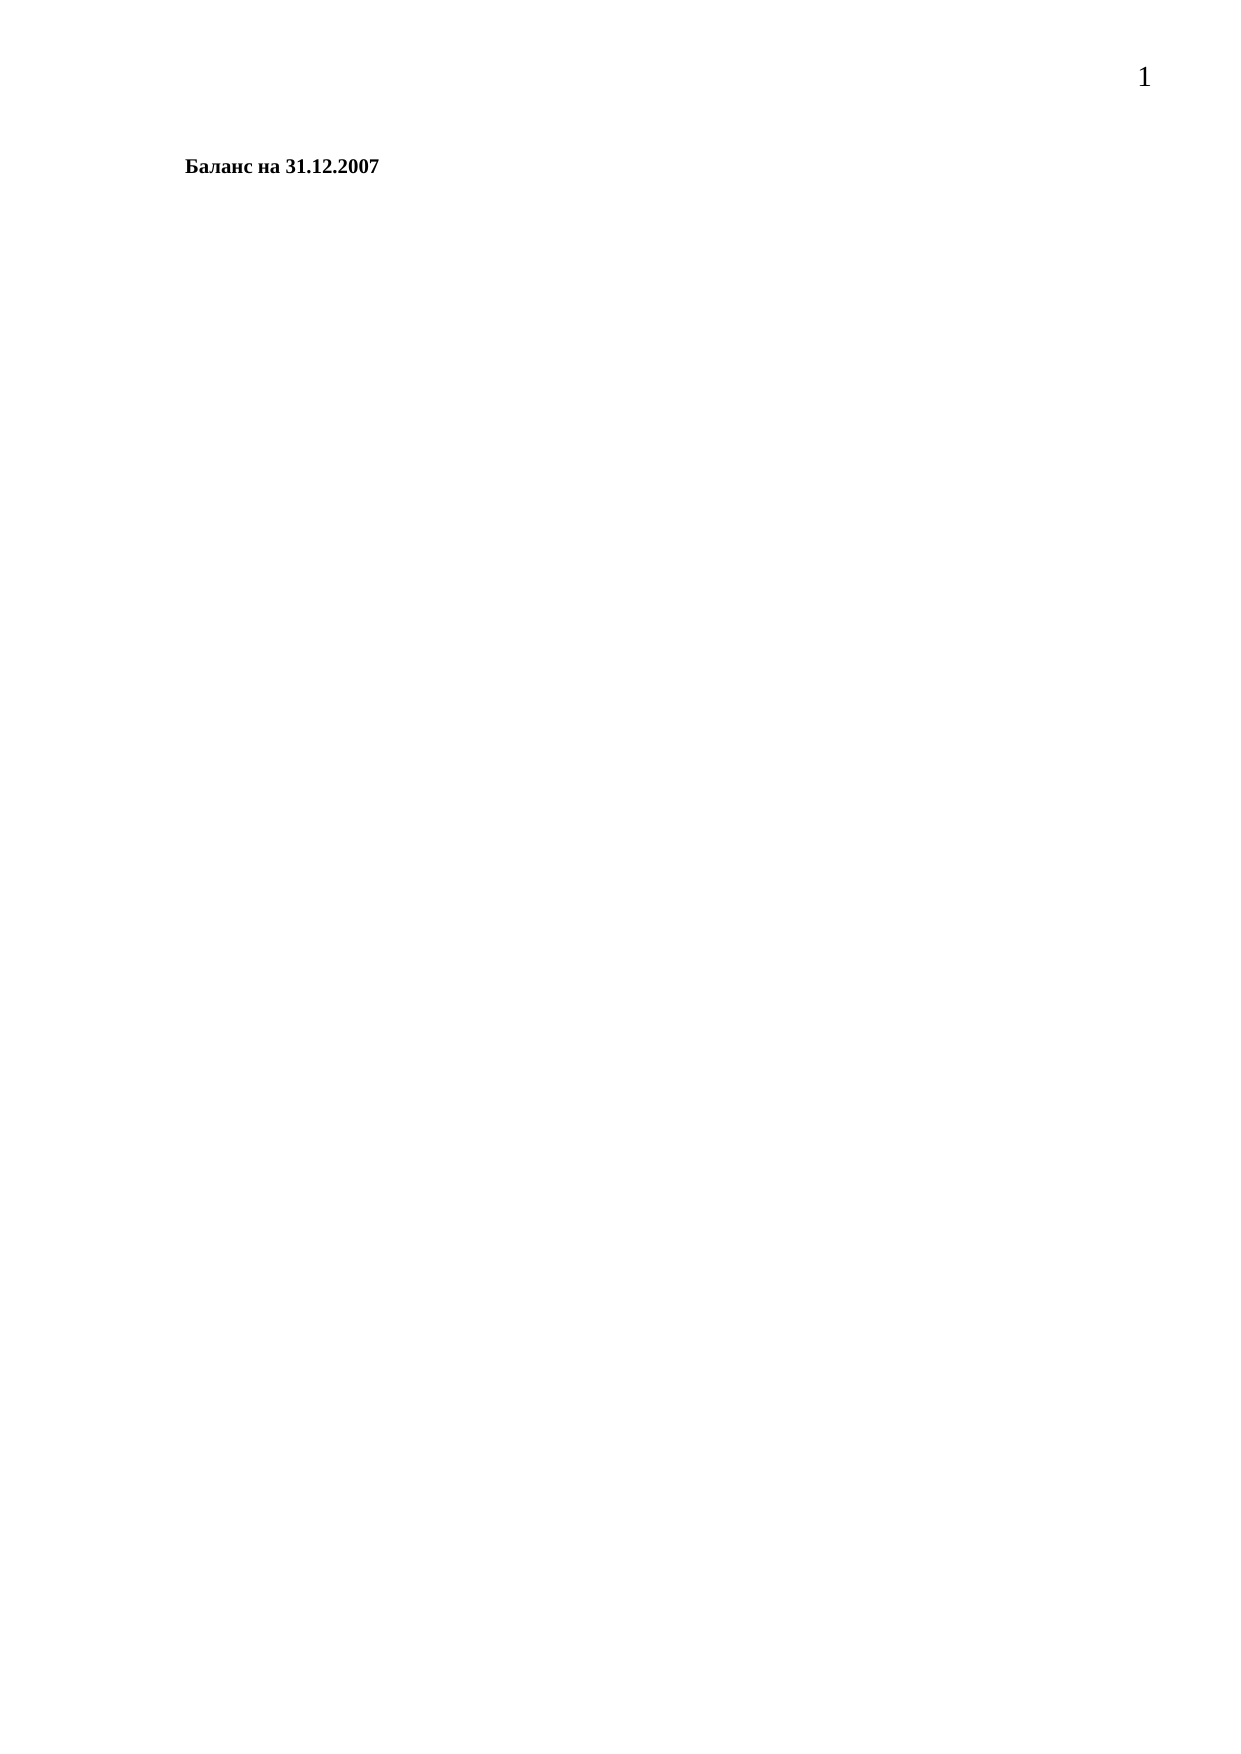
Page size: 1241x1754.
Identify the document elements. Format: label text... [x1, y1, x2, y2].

table_header Баланс на 31.12.2007 [185, 154, 1122, 190]
